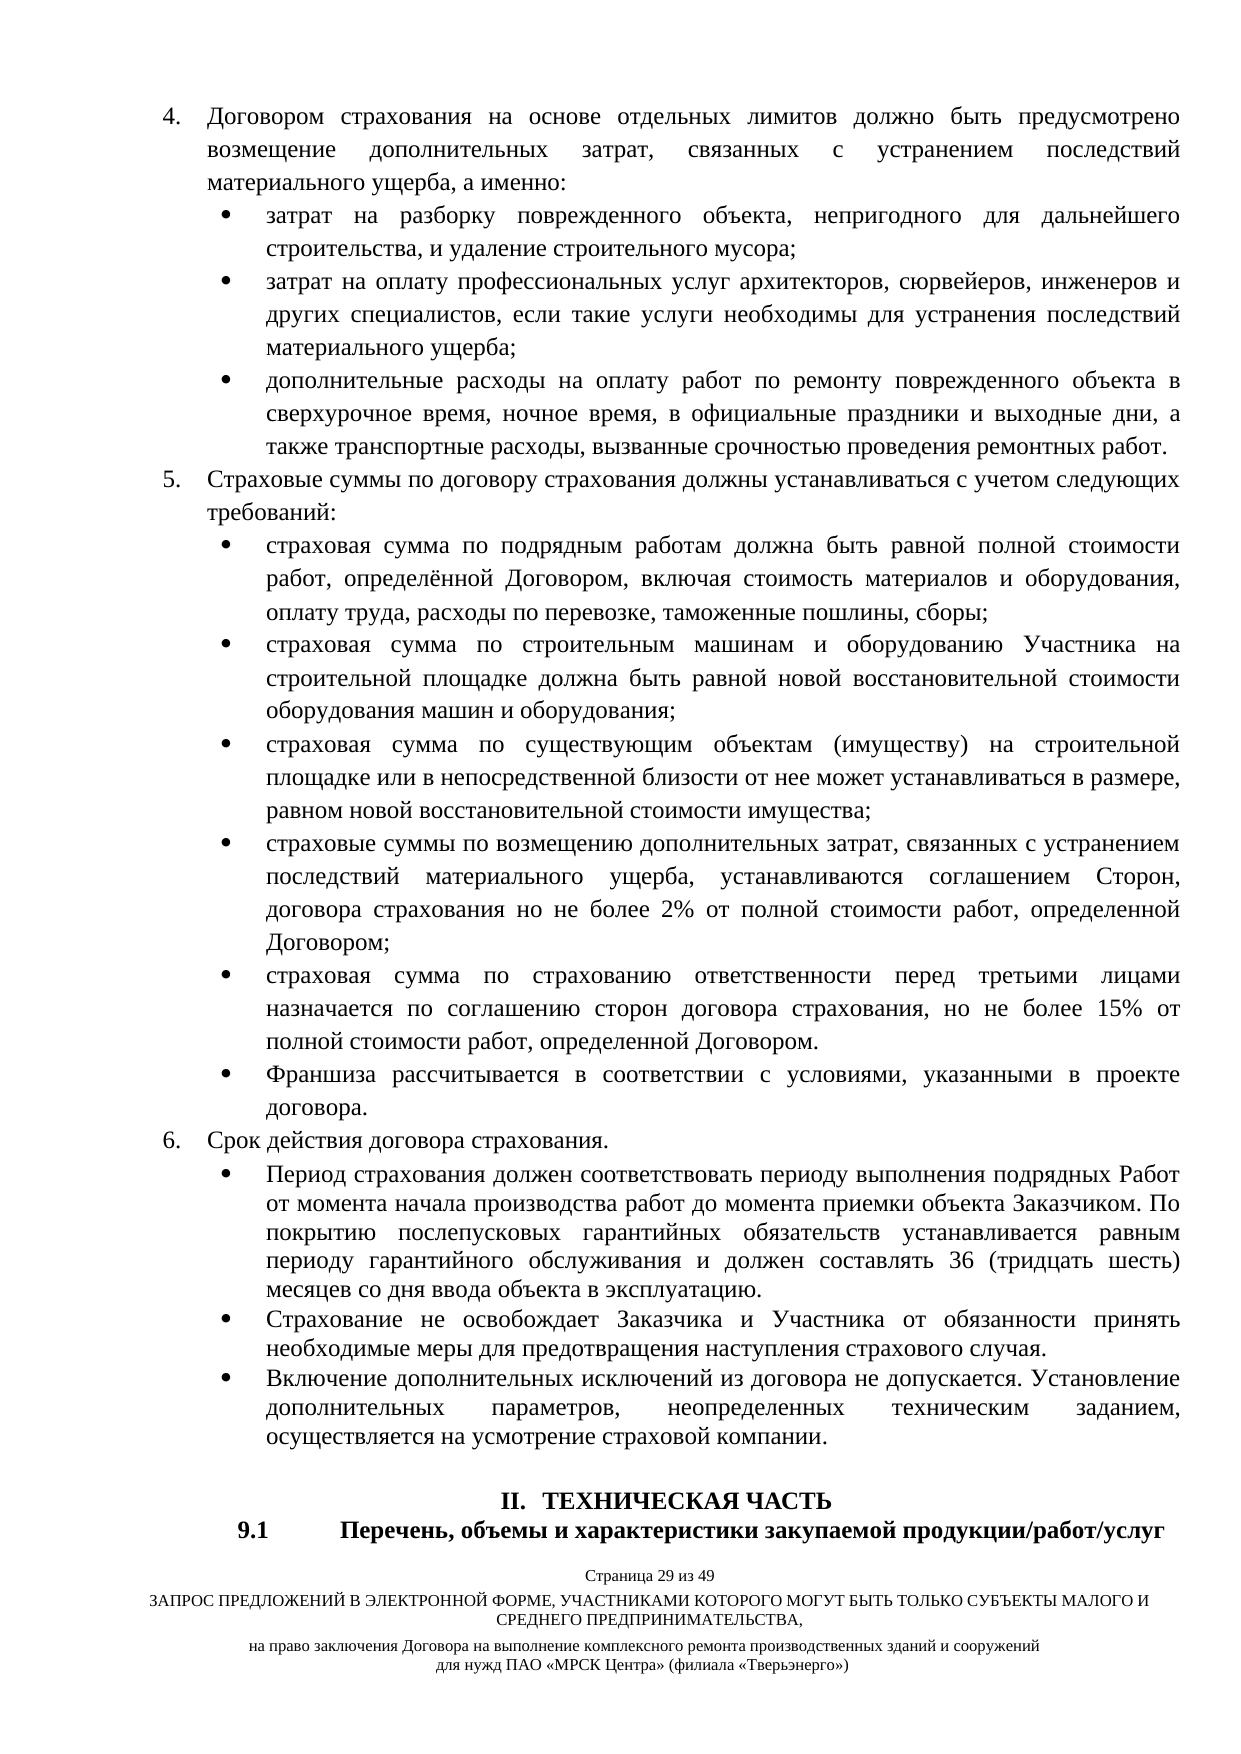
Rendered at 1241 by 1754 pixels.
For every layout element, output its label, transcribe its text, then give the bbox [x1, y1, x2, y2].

list дополнительные расходы на оплату работ по ремонту поврежденного объекта в сверхурочное время, ночное время, в официальные праздники и выходные дни, а также транспортные расходы, вызванные срочностью проведения ремонтных работ. [222, 365, 1181, 460]
list затрат на разборку поврежденного объекта, непригодного для дальнейшего строительства, и удаление строительного мусора; [222, 200, 1181, 262]
subtitle Перечень, объемы и характеристики закупаемой продукции/работ/услуг [178, 1515, 1181, 1544]
list страховая сумма по страхованию ответственности перед третьими лицами назначается по соглашению сторон договора страхования, но не более 15% от полной стоимости работ, определенной Договором. [222, 960, 1181, 1054]
list страховая сумма по подрядным работам должна быть равной полной стоимости работ, определённой Договором, включая стоимость материалов и оборудования, оплату труда, расходы по перевозке, таможенные пошлины, сборы; [222, 531, 1181, 625]
list страховая сумма по строительным машинам и оборудованию Участника на строительной площадке должна быть равной новой восстановительной стоимости оборудования машин и оборудования; [222, 629, 1181, 724]
list Договором страхования на основе отдельных лимитов должно быть предусмотрено возмещение дополнительных затрат, связанных с устранением последствий материального ущерба, а именно: [162, 101, 1181, 196]
list Страховые суммы по договору страхования должны устанавливаться с учетом следующих требований: [162, 464, 1181, 526]
list затрат на оплату профессиональных услуг архитекторов, сюрвейеров, инженеров и других специалистов, если такие услуги необходимы для устранения последствий материального ущерба; [222, 266, 1181, 361]
list Страхование не освобождает Заказчика и Участника от обязанности принять необходимые меры для предотвращения наступления страхового случая. [222, 1304, 1181, 1362]
list Срок действия договора страхования. [162, 1125, 1181, 1154]
list страховые суммы по возмещению дополнительных затрат, связанных с устранением последствий материального ущерба, устанавливаются соглашением Сторон, договора страхования но не более 2% от полной стоимости работ, определенной Договором; [222, 828, 1181, 956]
list Включение дополнительных исключений из договора не допускается. Установление дополнительных параметров, неопределенных техническим заданием, осуществляется на усмотрение страховой компании. [222, 1363, 1181, 1450]
list страховая сумма по существующим объектам (имуществу) на строительной площадке или в непосредственной близости от нее может устанавливаться в размере, равном новой восстановительной стоимости имущества; [222, 729, 1181, 823]
list Франшиза рассчитывается в соответствии с условиями, указанными в проекте договора. [222, 1059, 1181, 1121]
subtitle ТЕХНИЧЕСКАЯ ЧАСТЬ [118, 1486, 1181, 1515]
list Период страхования должен соответствовать периоду выполнения подрядных Работ от момента начала производства работ до момента приемки объекта Заказчиком. По покрытию послепусковых гарантийных обязательств устанавливается равным периоду гарантийного обслуживания и должен составлять 36 (тридцать шесть) месяцев со дня ввода объекта в эксплуатацию. [222, 1159, 1181, 1303]
